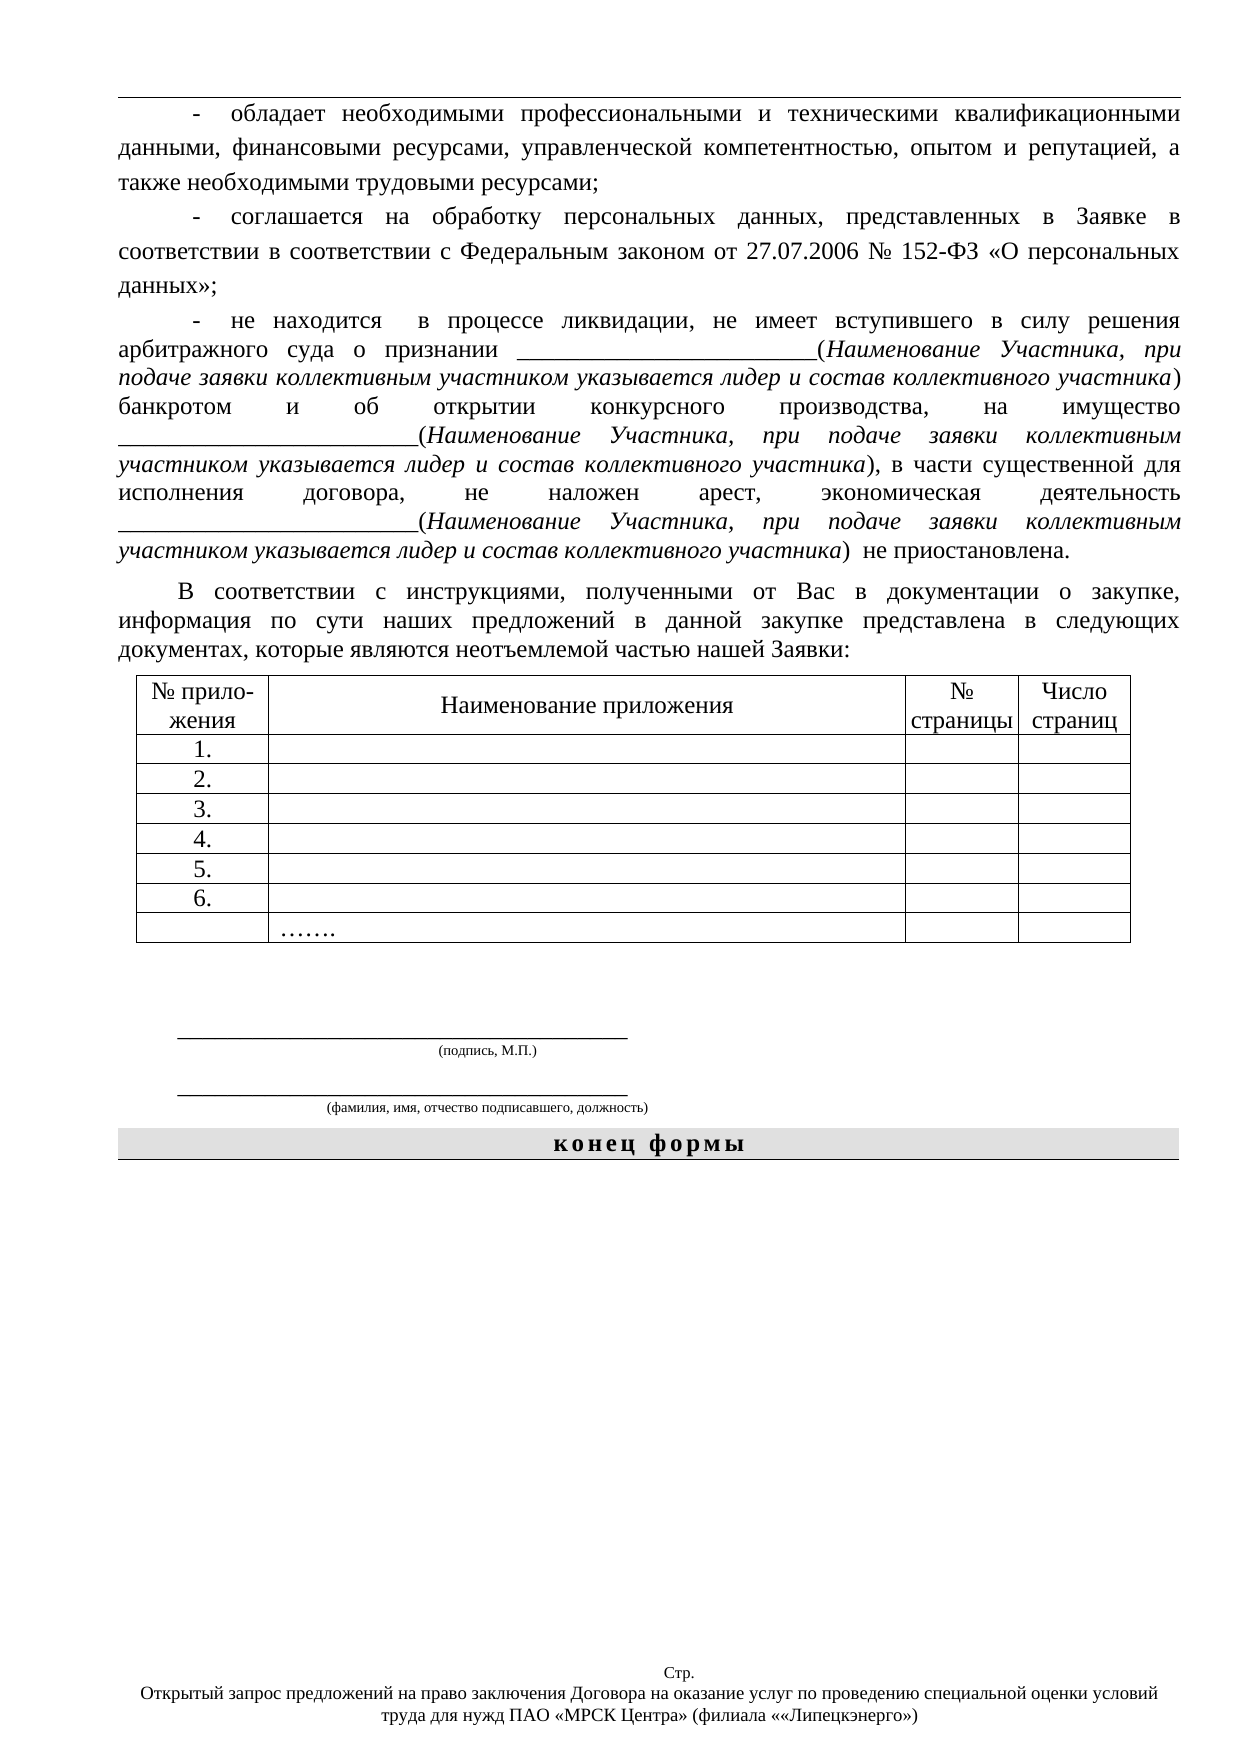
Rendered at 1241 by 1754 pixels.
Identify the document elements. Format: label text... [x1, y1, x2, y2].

text конец формы [118, 1128, 1179, 1159]
list соглашается на обработку персональных данных, представленных в Заявке в соответствии в соответствии с Федеральным законом от 27.07.2006 № 152-ФЗ «О персональных данных»; [118, 201, 1181, 299]
table_cell [906, 854, 1018, 882]
table_cell ……. [269, 913, 905, 942]
table_cell 4. [137, 824, 268, 853]
text (подпись, М.П.) [118, 1042, 797, 1071]
table_cell [269, 735, 905, 763]
table_cell [269, 824, 905, 853]
table_cell [906, 913, 1018, 942]
table_cell [137, 913, 268, 942]
list не находится в процессе ликвидации, не имеет вступившего в силу решения арбитражного суда о признании ________________________(Наименование Участника, при подаче заявки коллективным участником указывается лидер и состав коллективного участника) банкротом и об открытии конкурсного производства, на имущество ________________________(Наименование Участника, при подаче заявки коллективным участником указывается лидер и состав коллективного участника), в части существенной для исполнения договора, не наложен арест, экономическая деятельность ________________________(Наименование Участника, при подаче заявки коллективным участником указывается лидер и состав коллективного участника) не приостановлена. [118, 305, 1181, 564]
table_cell 3. [137, 794, 268, 823]
table_header № прило-жения [137, 676, 268, 733]
table_cell [906, 824, 1018, 853]
table_header Наименование приложения [269, 676, 905, 733]
table_cell 1. [137, 735, 268, 763]
text В соответствии с инструкциями, полученными от Вас в документации о закупке, информация по сути наших предложений в данной закупке представлена в следующих документах, которые являются неотъемлемой частью нашей Заявки: [118, 576, 1181, 662]
table_cell [906, 735, 1018, 763]
table_cell 5. [137, 854, 268, 882]
table_cell [1019, 854, 1130, 882]
table_cell 6. [137, 884, 268, 912]
table_cell [1019, 764, 1130, 793]
table_cell [1019, 913, 1130, 942]
table_cell [269, 854, 905, 882]
table_cell [1019, 735, 1130, 763]
text ____________________________________ [118, 1013, 1181, 1042]
table_cell [269, 884, 905, 912]
table_cell [269, 794, 905, 823]
table_cell 2. [137, 764, 268, 793]
list обладает необходимыми профессиональными и техническими квалификационными данными, финансовыми ресурсами, управленческой компетентностью, опытом и репутацией, а также необходимыми трудовыми ресурсами; [118, 98, 1181, 196]
table_cell [1019, 884, 1130, 912]
table_cell [1019, 824, 1130, 853]
table_header № страницы [906, 676, 1018, 733]
table_cell [906, 794, 1018, 823]
table_cell [1019, 794, 1130, 823]
table_cell [906, 764, 1018, 793]
table_cell [269, 764, 905, 793]
text (фамилия, имя, отчество подписавшего, должность) [118, 1099, 797, 1128]
table_header Число страниц [1019, 676, 1130, 733]
table_cell [906, 884, 1018, 912]
text ____________________________________ [118, 1071, 1181, 1099]
